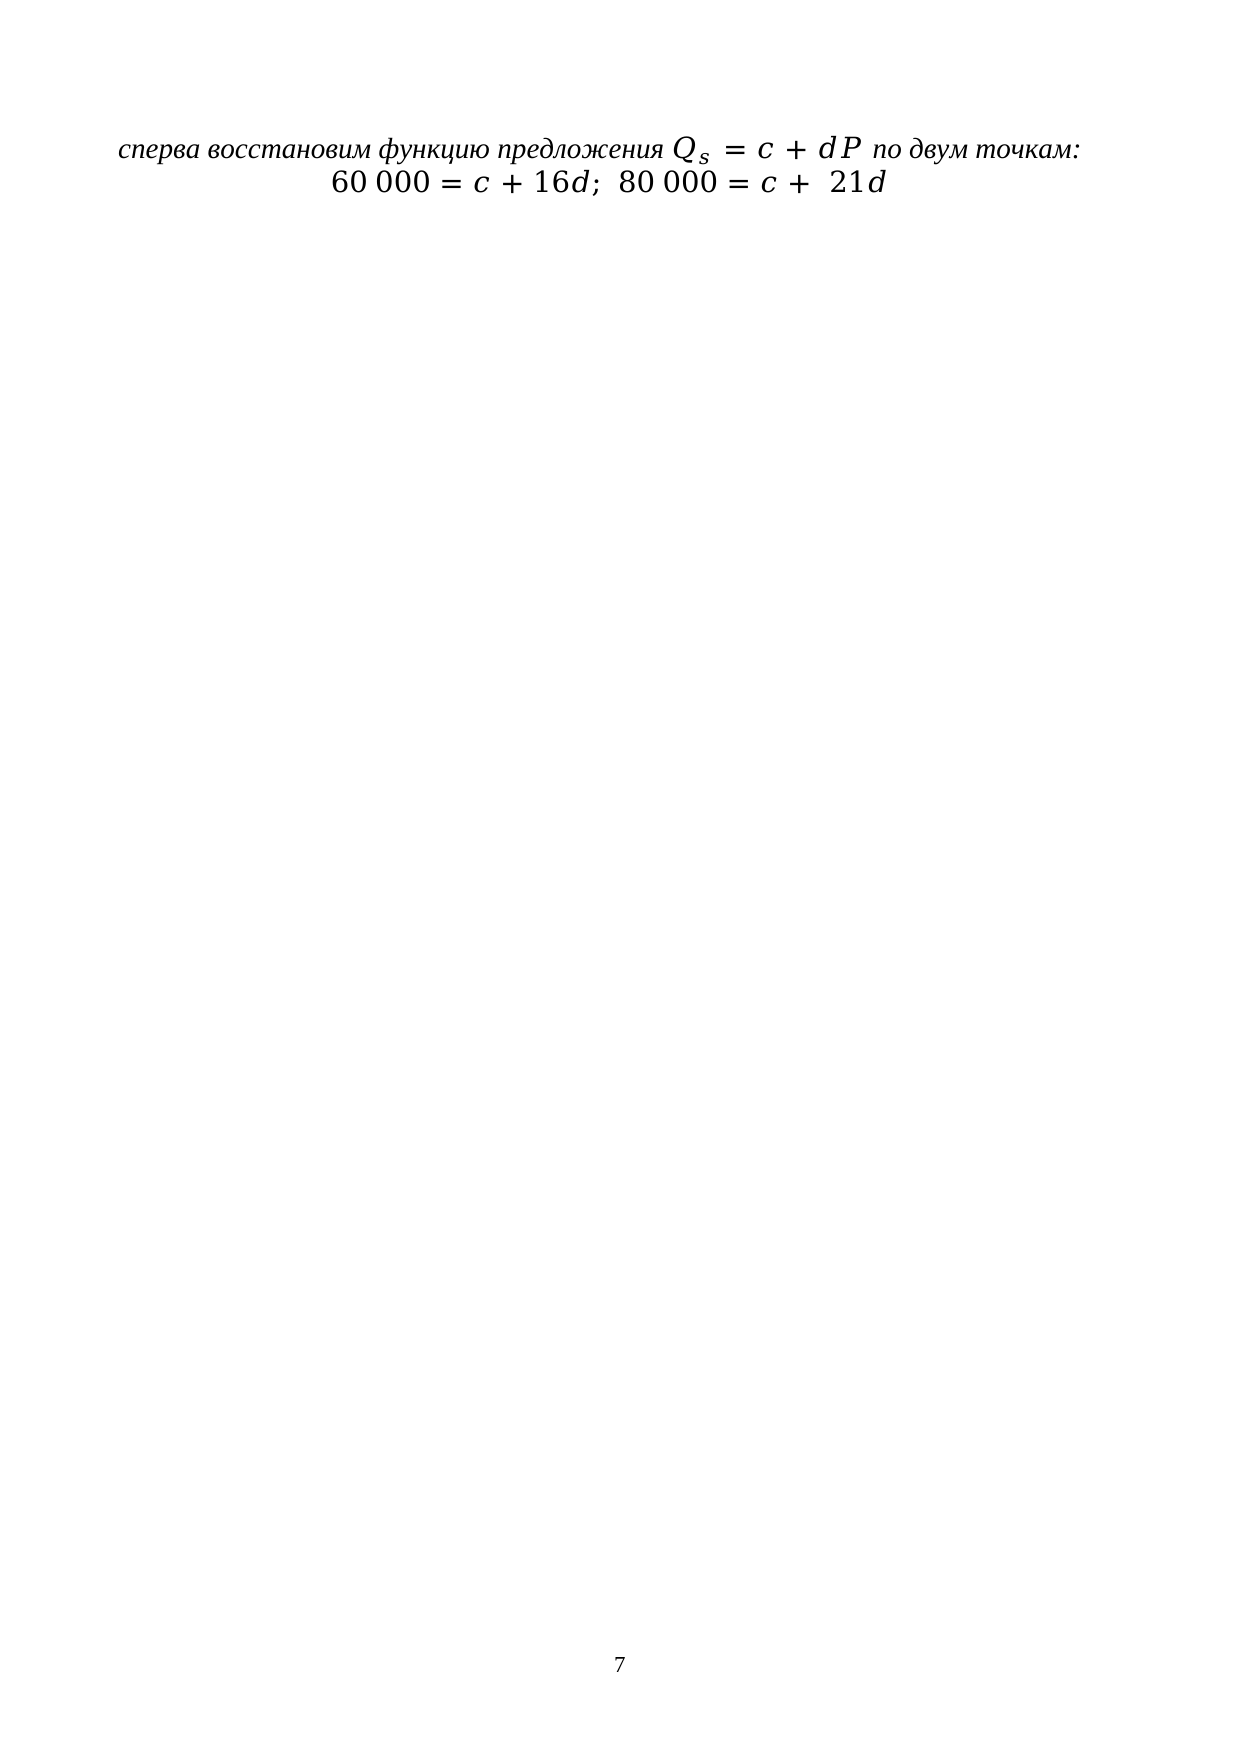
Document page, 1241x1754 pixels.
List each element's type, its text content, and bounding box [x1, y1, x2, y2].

text 60 000 = 𝑐 + 16𝑑; 80 000 = 𝑐 + 21𝑑 [180, 169, 1053, 199]
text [118, 129, 1122, 169]
